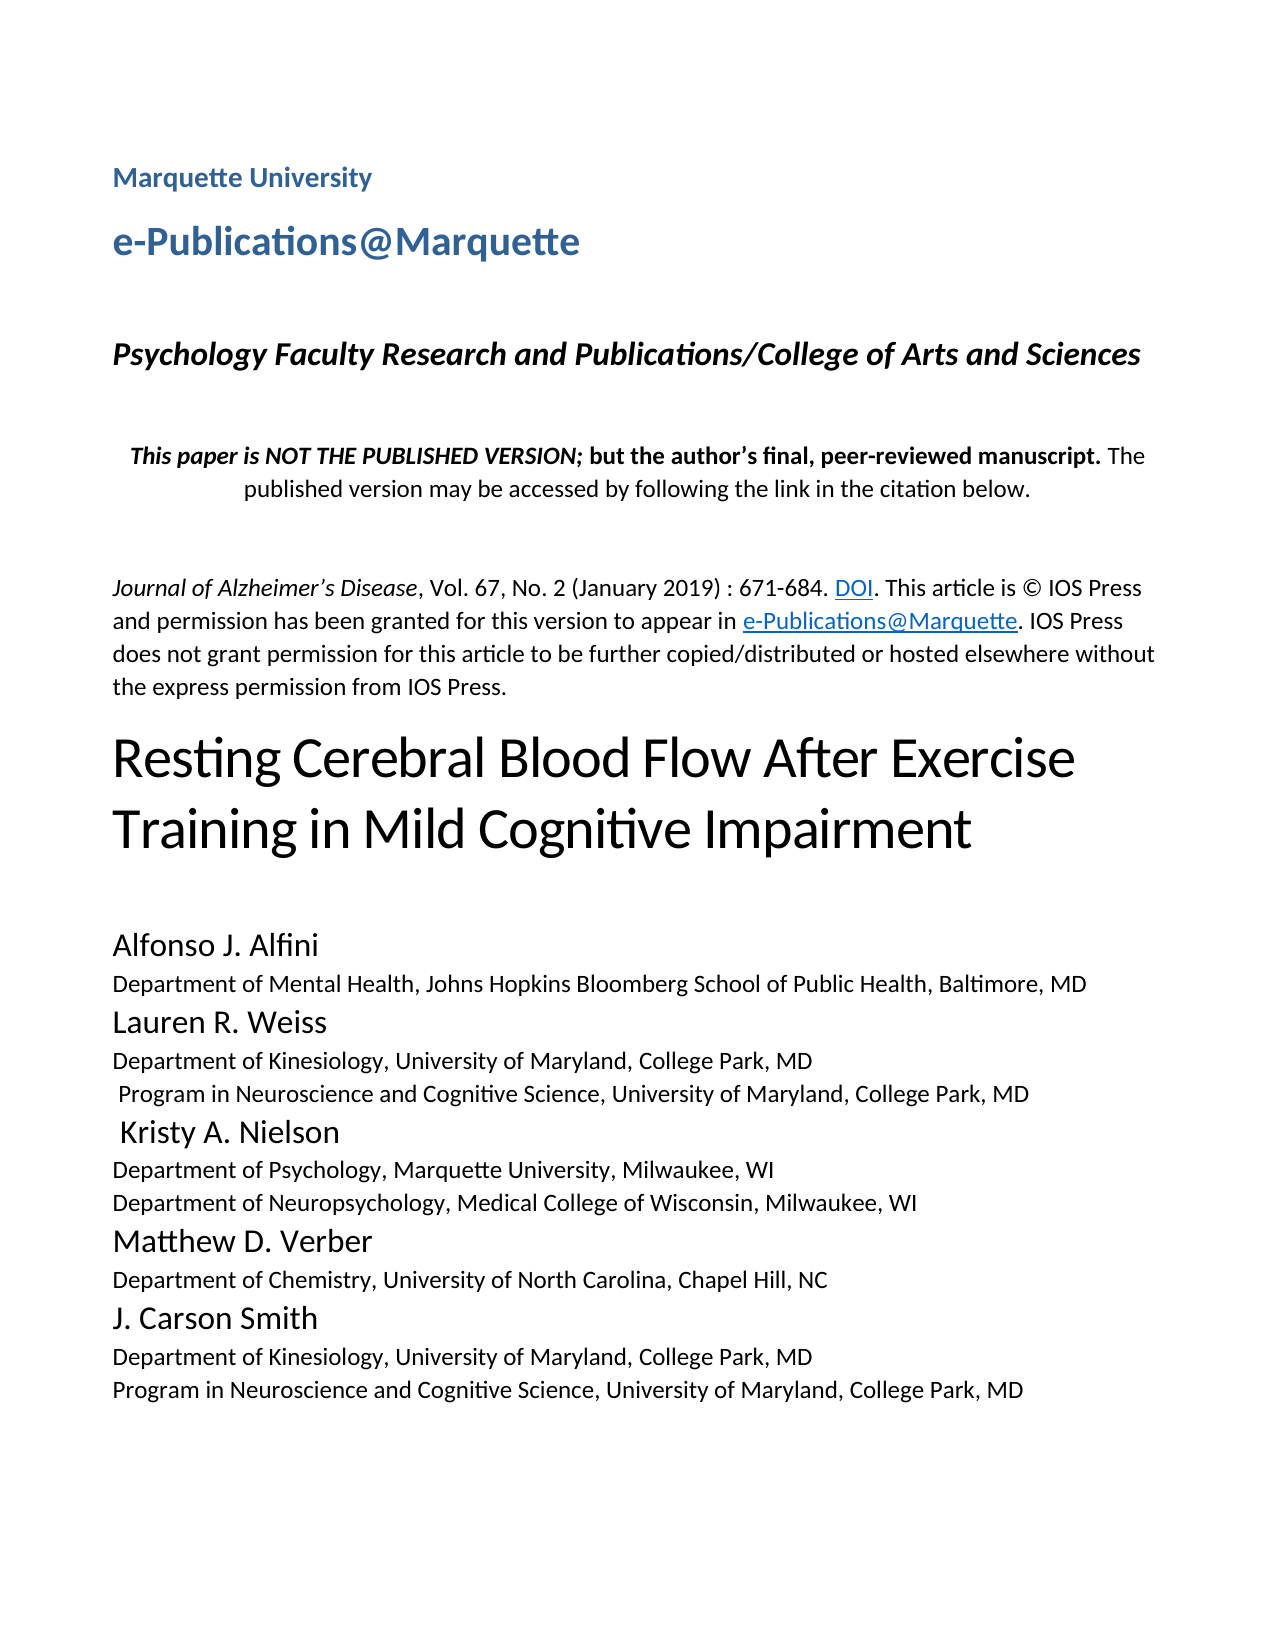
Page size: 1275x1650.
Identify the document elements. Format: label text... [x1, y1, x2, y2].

title Resting Cerebral Blood Flow After Exercise Training in Mild Cognitive Impairment [112, 721, 1162, 863]
text Department of Chemistry, University of North Carolina, Chapel Hill, NC [112, 1264, 1162, 1295]
text Department of Psychology, Marquette University, Milwaukee, WI [112, 1154, 1162, 1185]
text Marquette University [112, 159, 1162, 195]
text Psychology Faculty Research and Publications/College of Arts and Sciences [112, 333, 1162, 374]
text Department of Kinesiology, University of Maryland, College Park, MD [112, 1341, 1162, 1372]
text This paper is NOT THE PUBLISHED VERSION; but the author’s final, peer-reviewed manuscript. The published version may be accessed by following the link in the citation below. [112, 440, 1162, 504]
text Alfonso J. Alfini [112, 924, 1162, 965]
text Matthew D. Verber [112, 1220, 1162, 1261]
text Department of Mental Health, Johns Hopkins Bloomberg School of Public Health, Baltimore, MD [112, 968, 1162, 998]
text Lauren R. Weiss [112, 1001, 1162, 1042]
text Program in Neuroscience and Cognitive Science, University of Maryland, College Park, MD [112, 1078, 1162, 1108]
text Kristy A. Nielson [112, 1111, 1162, 1151]
text Program in Neuroscience and Cognitive Science, University of Maryland, College Park, MD [112, 1374, 1162, 1405]
text J. Carson Smith [112, 1297, 1162, 1338]
text Journal of Alzheimer’s Disease, Vol. 67, No. 2 (January 2019) : 671-684. DOI. This article is © IOS Press and permission has been granted for this version to appear in e-Publications@Marquette. IOS Press does not grant permission for this article to be further copied/distributed or hosted elsewhere without the express permission from IOS Press. [112, 572, 1162, 702]
text Department of Neuropsychology, Medical College of Wisconsin, Milwaukee, WI [112, 1187, 1162, 1218]
text e-Publications@Marquette [112, 214, 1162, 265]
text Department of Kinesiology, University of Maryland, College Park, MD [112, 1045, 1162, 1075]
